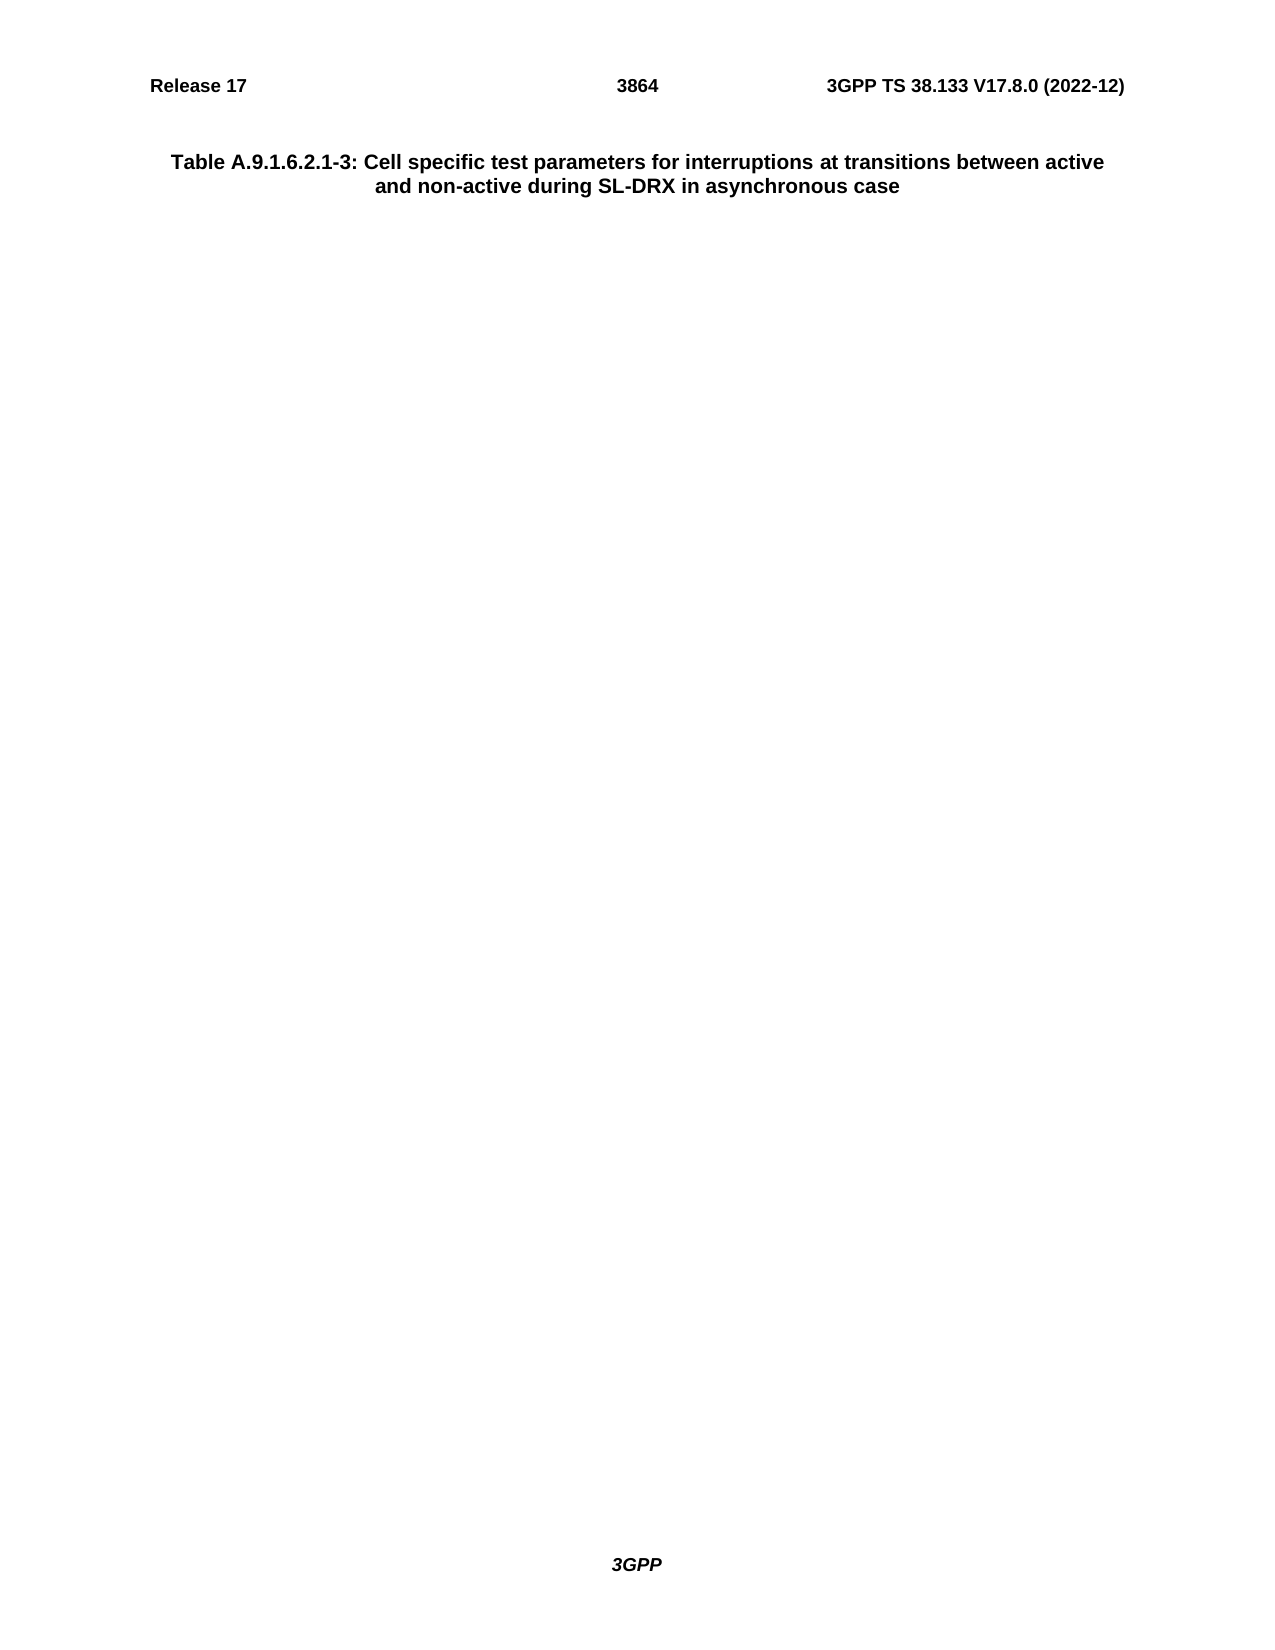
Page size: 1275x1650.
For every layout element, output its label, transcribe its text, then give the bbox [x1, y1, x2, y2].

text Table A.9.1.6.2.1-3: Cell specific test parameters for interruptions at transitions between active and non-active during SL-DRX in asynchronous case [150, 150, 1125, 198]
